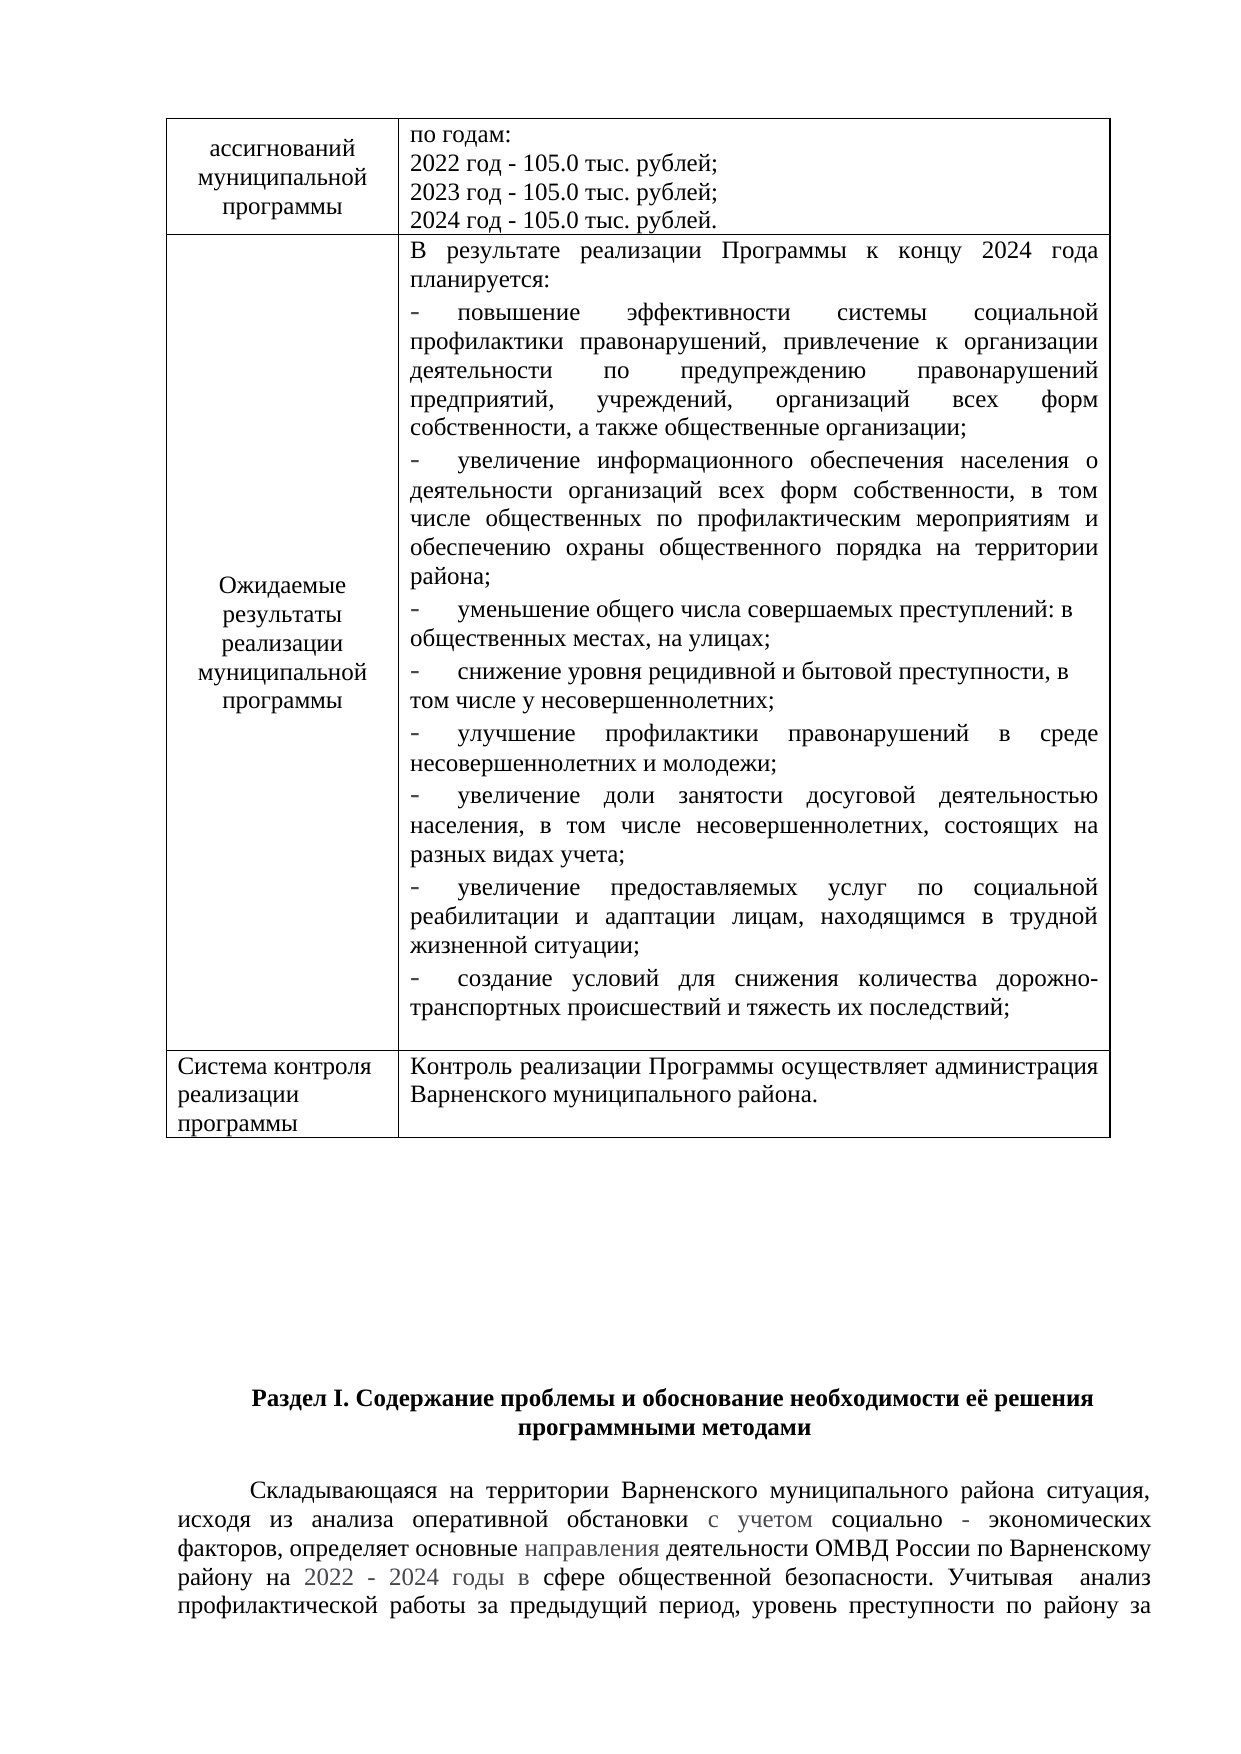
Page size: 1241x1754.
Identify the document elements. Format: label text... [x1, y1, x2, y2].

table_cell Система контроля реализации программы [167, 1051, 398, 1137]
table_cell Контроль реализации Программы осуществляет администрация Варненского муниципального района. [399, 1051, 1109, 1137]
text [177, 1475, 1152, 1619]
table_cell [167, 119, 398, 234]
text Раздел I. Содержание проблемы и обоснование необходимости её решения программными методами [177, 1383, 1152, 1440]
table_cell В результате реализации Программы к концу 2024 года планируется: повышение эффективности системы социальной профилактики правонарушений, привлечение к организации деятельности по предупреждению правонарушений предприятий, учреждений, организаций всех форм собственности, а также общественные организации; увеличение информационного обеспечения населения о деятельности организаций всех форм собственности, в том числе общественных по профилактическим мероприятиям и обеспечению охраны общественного порядка на территории района; уменьшение общего числа совершаемых преступлений: в общественных местах, на улицах; снижение уровня рецидивной и бытовой преступности, в том числе у несовершеннолетних; улучшение профилактики правонарушений в среде несовершеннолетних и молодежи; увеличение доли занятости досуговой деятельностью населения, в том числе несовершеннолетних, состоящих на разных видах учета; увеличение предоставляемых услуг по социальной реабилитации и адаптации лицам, находящимся в трудной жизненной ситуации; создание условий для снижения количества дорожно-транспортных происшествий и тяжесть их последствий; [399, 235, 1109, 1050]
table_cell Ожидаемые результаты реализации муниципальной программы [167, 235, 398, 1050]
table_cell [399, 119, 1109, 234]
